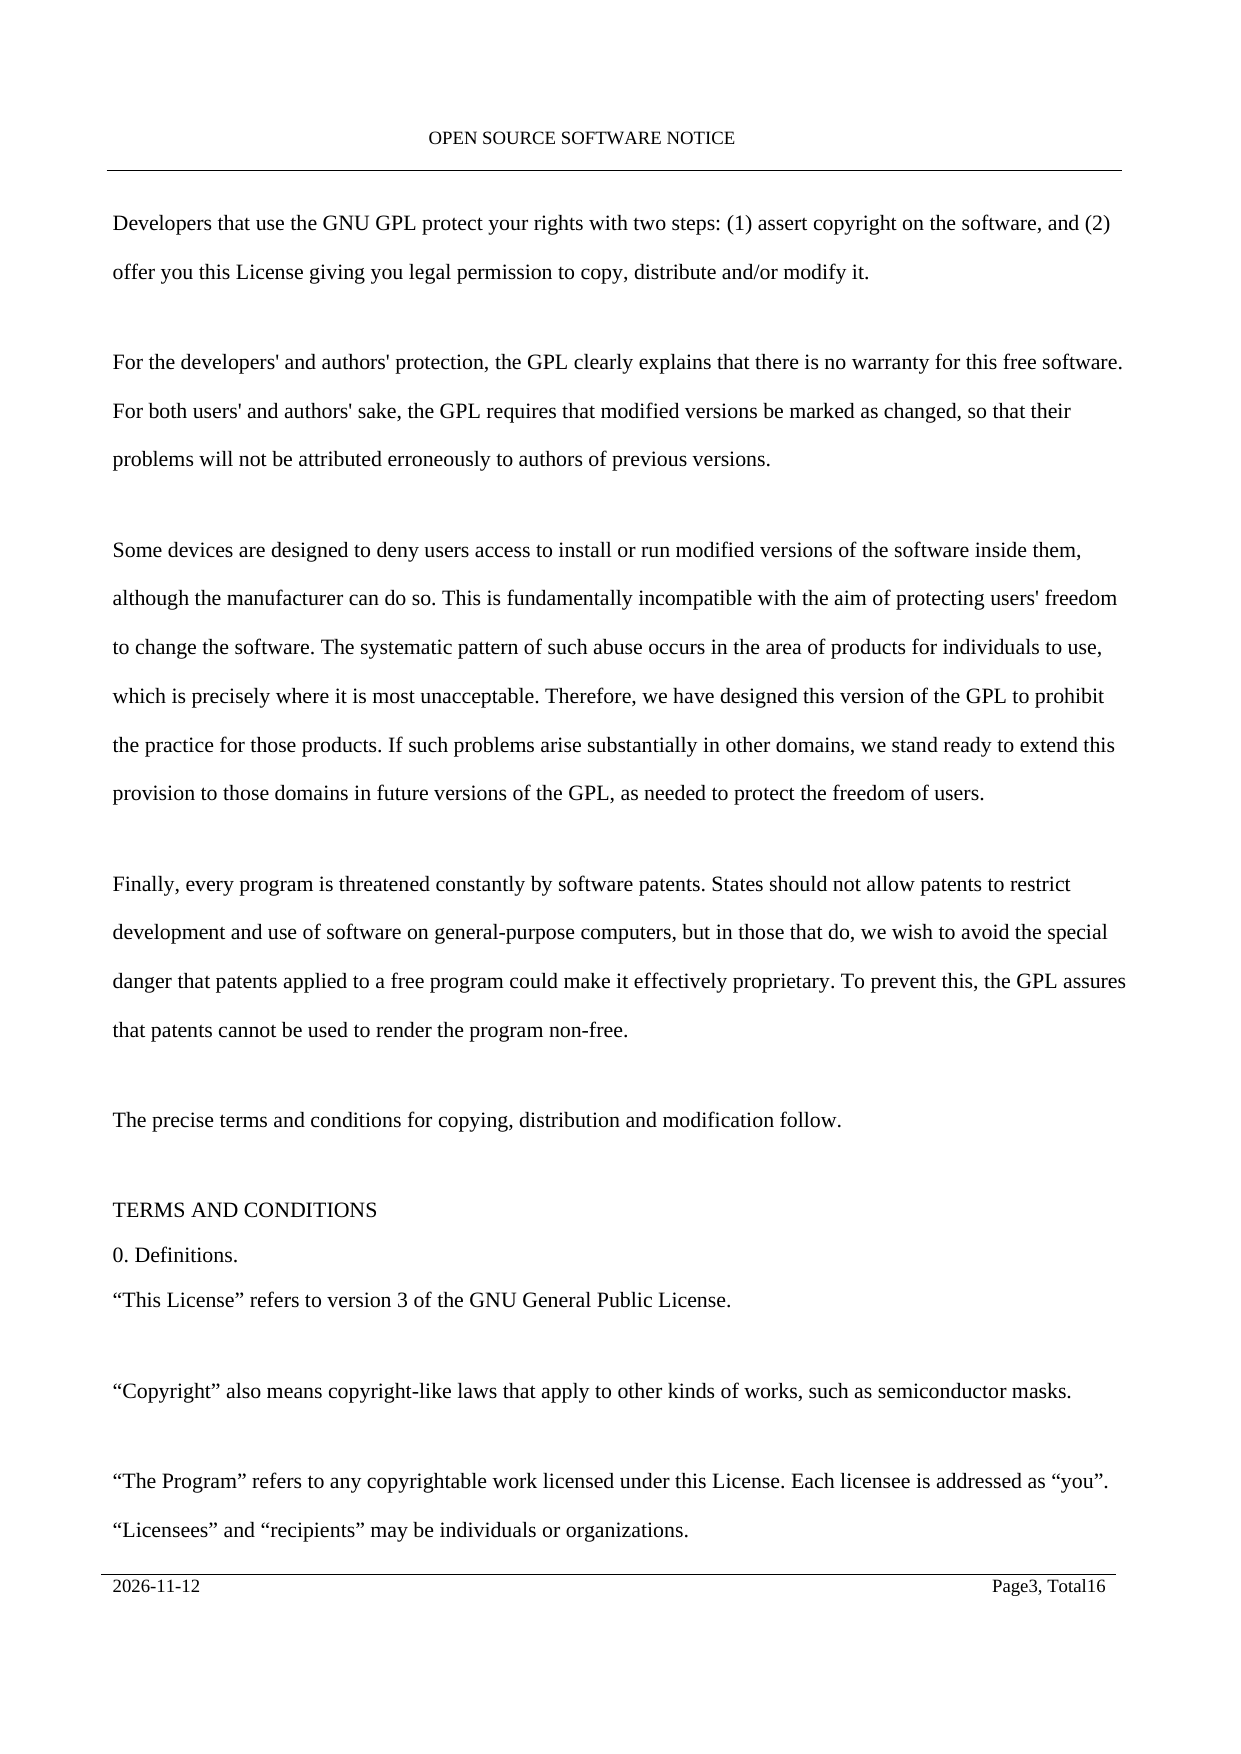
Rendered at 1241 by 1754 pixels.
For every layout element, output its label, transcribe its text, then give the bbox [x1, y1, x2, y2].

text For the developers' and authors' protection, the GPL clearly explains that there is no warranty for this free software. For both users' and authors' sake, the GPL requires that modified versions be marked as changed, so that their problems will not be attributed erroneously to authors of previous versions. [112, 345, 1128, 475]
text “Copyright” also means copyright-like laws that apply to other kinds of works, such as semiconductor masks. [112, 1374, 1128, 1407]
text TERMS AND CONDITIONS [112, 1194, 1128, 1226]
text “This License” refers to version 3 of the GNU General Public License. [112, 1284, 1128, 1316]
text 0. Definitions. [112, 1239, 1128, 1271]
text Some devices are designed to deny users access to install or run modified versions of the software inside them, although the manufacturer can do so. This is fundamentally incompatible with the aim of protecting users' freedom to change the software. The systematic pattern of such abuse occurs in the area of products for individuals to use, which is precisely where it is most unacceptable. Therefore, we have designed this version of the GPL to prohibit the practice for those products. If such problems arise substantially in other domains, we stand ready to extend this provision to those domains in future versions of the GPL, as needed to protect the freedom of users. [112, 533, 1128, 809]
text “The Program” refers to any copyrightable work licensed under this License. Each licensee is addressed as “you”. “Licensees” and “recipients” may be individuals or organizations. [112, 1464, 1128, 1546]
text Developers that use the GNU GPL protect your rights with two steps: (1) assert copyright on the software, and (2) offer you this License giving you legal permission to copy, distribute and/or modify it. [112, 206, 1128, 288]
text The precise terms and conditions for copying, distribution and modification follow. [112, 1103, 1128, 1136]
text Finally, every program is threatened constantly by software patents. States should not allow patents to restrict development and use of software on general-purpose computers, but in those that do, we wish to avoid the special danger that patents applied to a free program could make it effectively proprietary. To prevent this, the GPL assures that patents cannot be used to render the program non-free. [112, 867, 1128, 1046]
